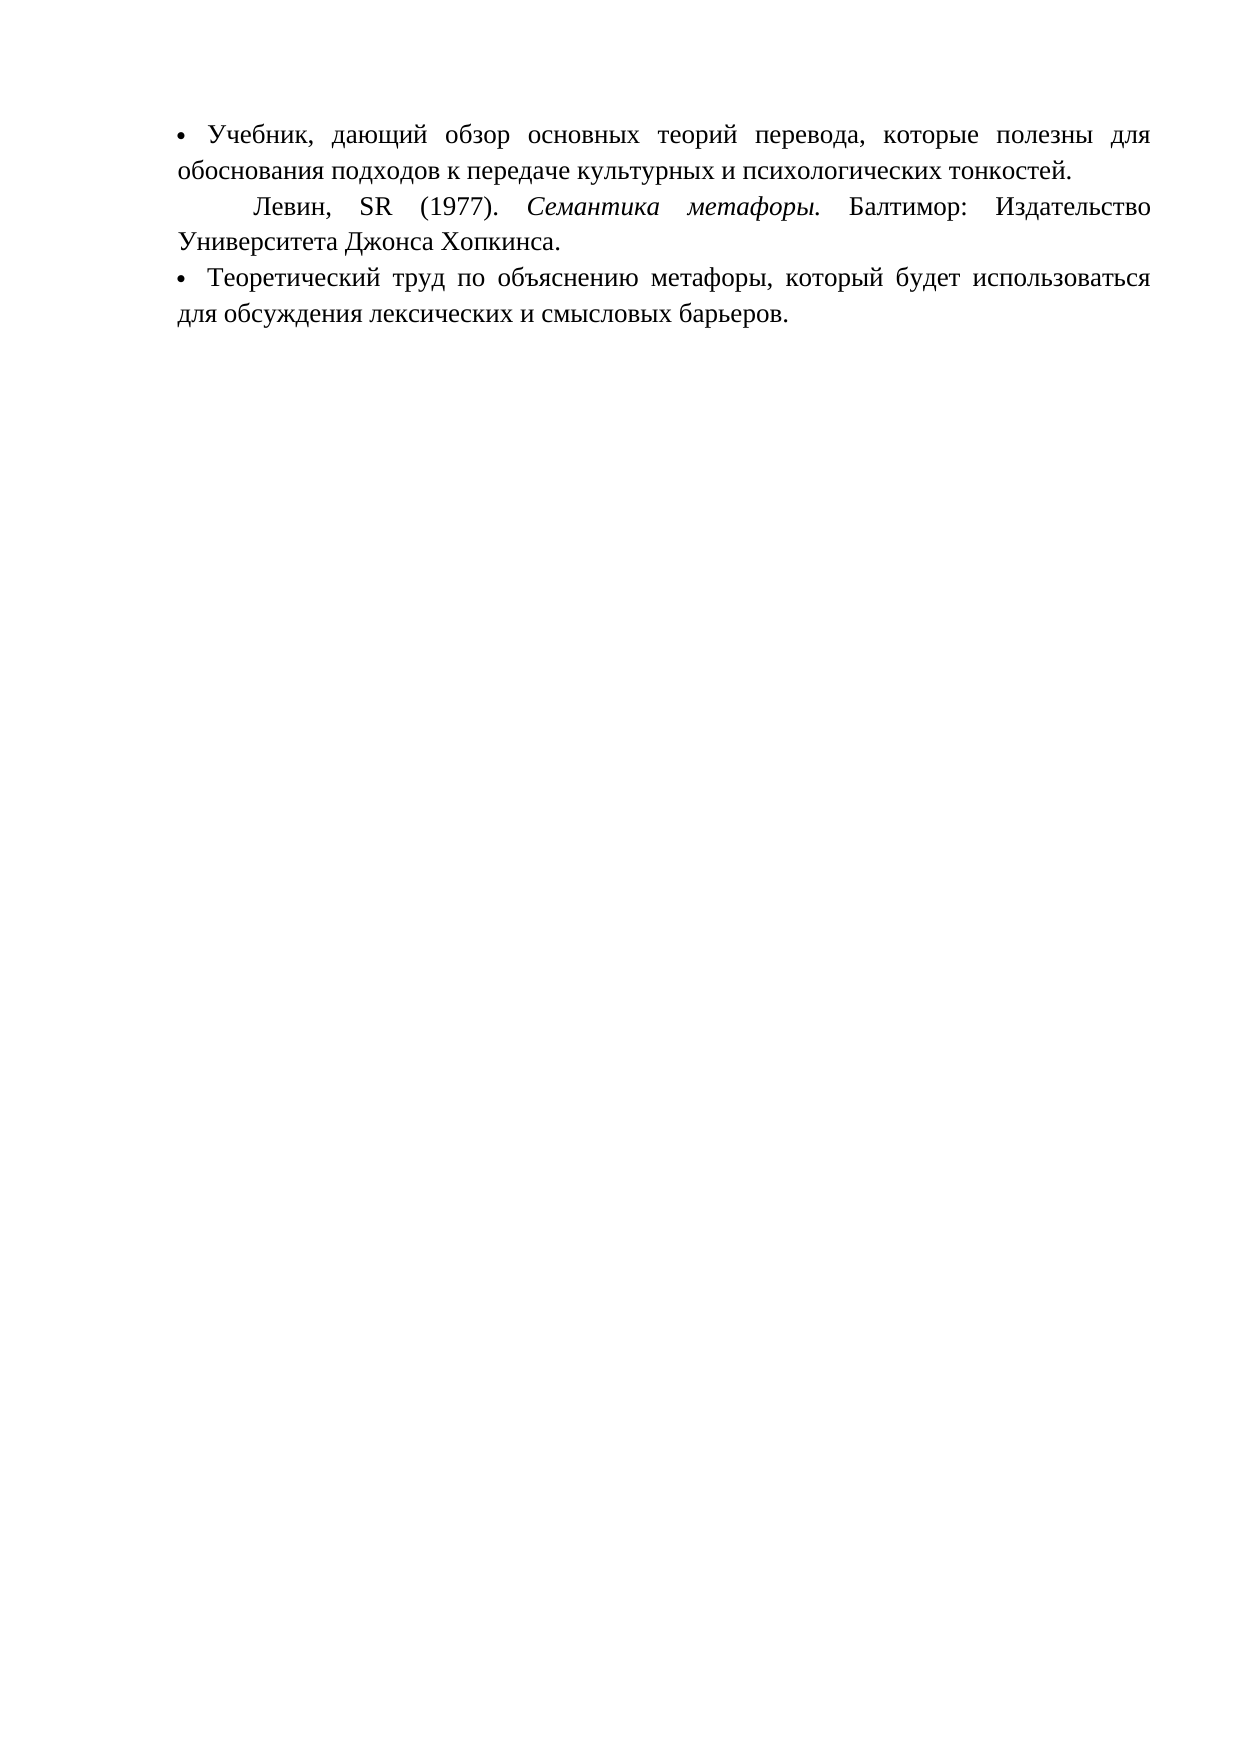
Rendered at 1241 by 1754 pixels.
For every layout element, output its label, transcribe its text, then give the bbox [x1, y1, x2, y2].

list Учебник, дающий обзор основных теорий перевода, которые полезны для обоснования подходов к передаче культурных и психологических тонкостей. [177, 118, 1152, 185]
list Теоретический труд по объяснению метафоры, который будет использоваться для обсуждения лексических и смысловых барьеров. [177, 261, 1152, 328]
text  Левин, SR (1977). Семантика метафоры. Балтимор: Издательство Университета Джонса Хопкинса. [177, 189, 1152, 256]
